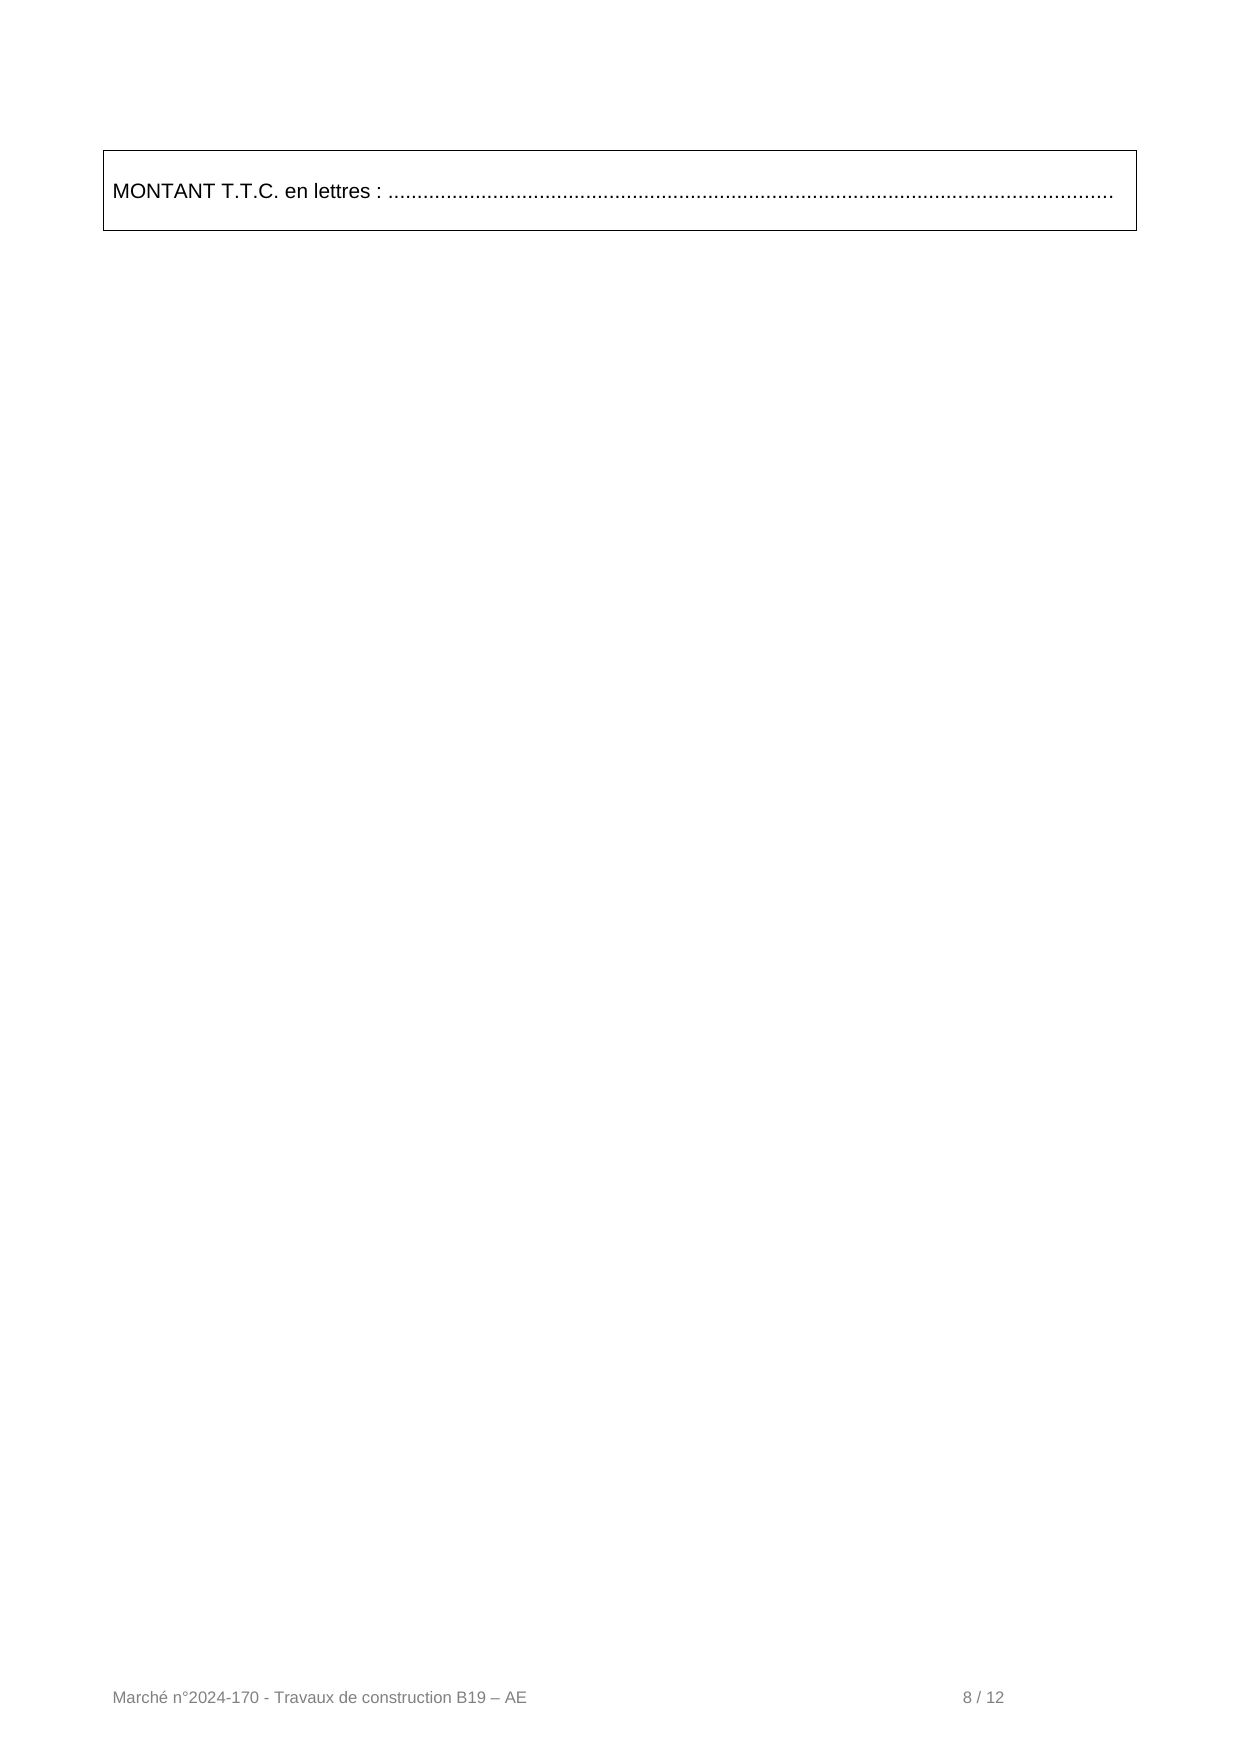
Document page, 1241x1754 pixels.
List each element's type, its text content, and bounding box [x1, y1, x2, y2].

text MONTANT T.T.C. en lettres : [104, 151, 1136, 230]
